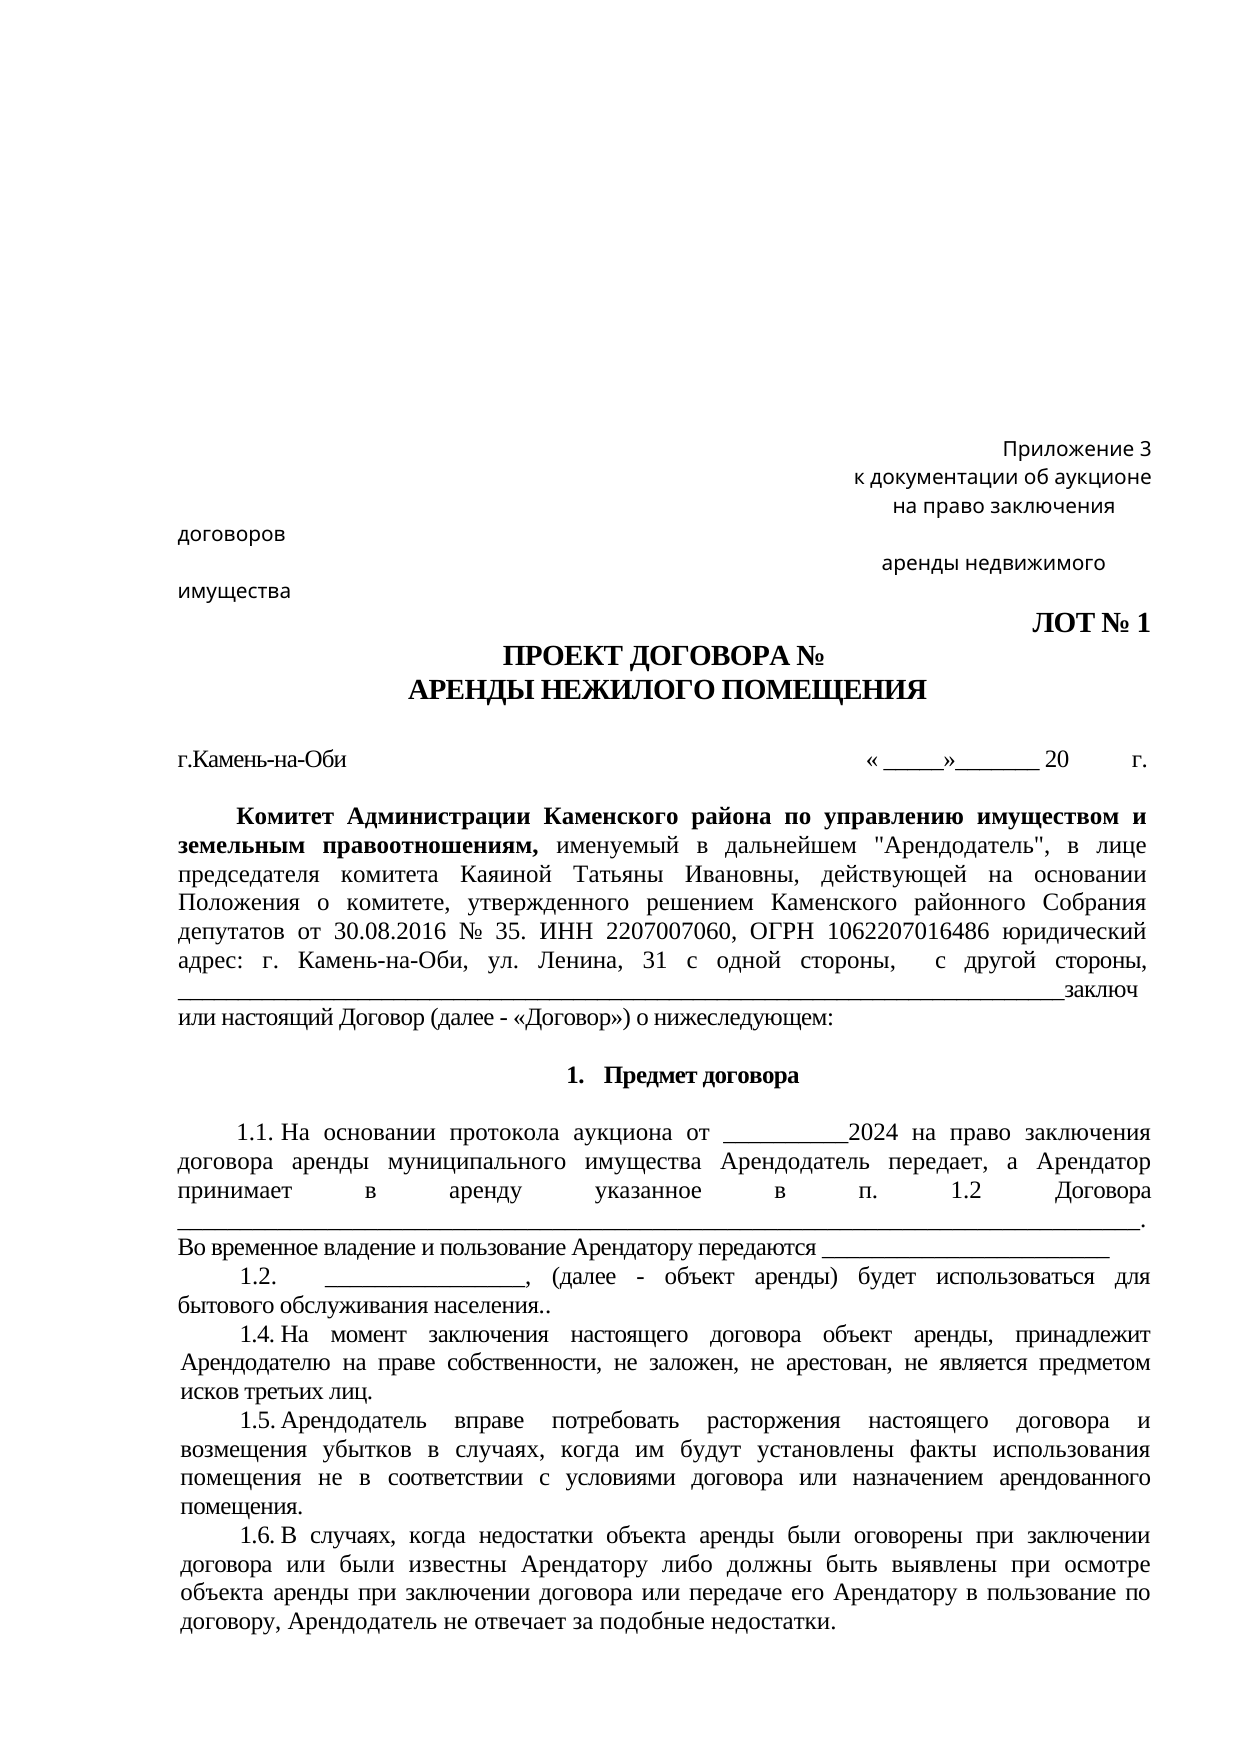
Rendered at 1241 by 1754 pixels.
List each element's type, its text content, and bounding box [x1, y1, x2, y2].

text ЛОТ № 1 [177, 605, 1152, 638]
list В случаях, когда недостатки объекта аренды были оговорены при заключении договора или были известны Арендатору либо должны быть выявлены при осмотре объекта аренды при заключении договора или передаче его Арендатору в пользование по договору, Арендодатель не отвечает за подобные недостатки. [180, 1520, 1152, 1635]
list ________________, (далее - объект аренды) будет использоваться для бытового обслуживания населения.. [177, 1261, 1152, 1319]
text Комитет Администрации Каменского района по управлению имуществом и земельным правоотношениям, именуемый в дальнейшем "Арендодатель", в лице председателя комитета Каяиной Татьяны Ивановны, действующей на основании Положения о комитете, утвержденного решением Каменского районного Собрания депутатов от 30.08.2016 № 35. ИНН 2207007060, ОГРН 1062207016486 юридический адрес: г. Камень-на-Оби, ул. Ленина, 31 с одной стороны, с другой стороны, __________________________________________________________________________заключили настоящий Договор (далее - «Договор») о нижеследующем: [178, 801, 1147, 1031]
list На момент заключения настоящего договора объект аренды, принадлежит Арендодателю на праве собственности, не заложен, не арестован, не является предметом исков третьих лиц. [180, 1319, 1152, 1405]
list Предмет договора [215, 1060, 1152, 1089]
text ПРОЕКТ ДОГОВОРА № [177, 638, 1152, 672]
text г.Камень-на-Оби « _____»_______ 20 г. [177, 744, 1152, 772]
text Приложение 3 [177, 434, 1152, 462]
text аренды недвижимого имущества [177, 548, 1152, 605]
list Арендодатель вправе потребовать расторжения настоящего договора и возмещения убытков в случаях, когда им будут установлены факты использования помещения не в соответствии с условиями договора или назначением арендованного помещения. [180, 1405, 1152, 1520]
text АРЕНДЫ НЕЖИЛОГО ПОМЕЩЕНИЯ [177, 672, 1152, 705]
list На основании протокола аукциона от __________2024 на право заключения договора аренды муниципального имущества Арендодатель передает, а Арендатор принимает в аренду указанное в п. 1.2 Договора _____________________________________________________________________________. Во временное владение и пользование Арендатору передаются _______________________ [177, 1117, 1152, 1261]
text к документации об аукционе [177, 462, 1152, 491]
text на право заключения договоров [177, 491, 1152, 548]
